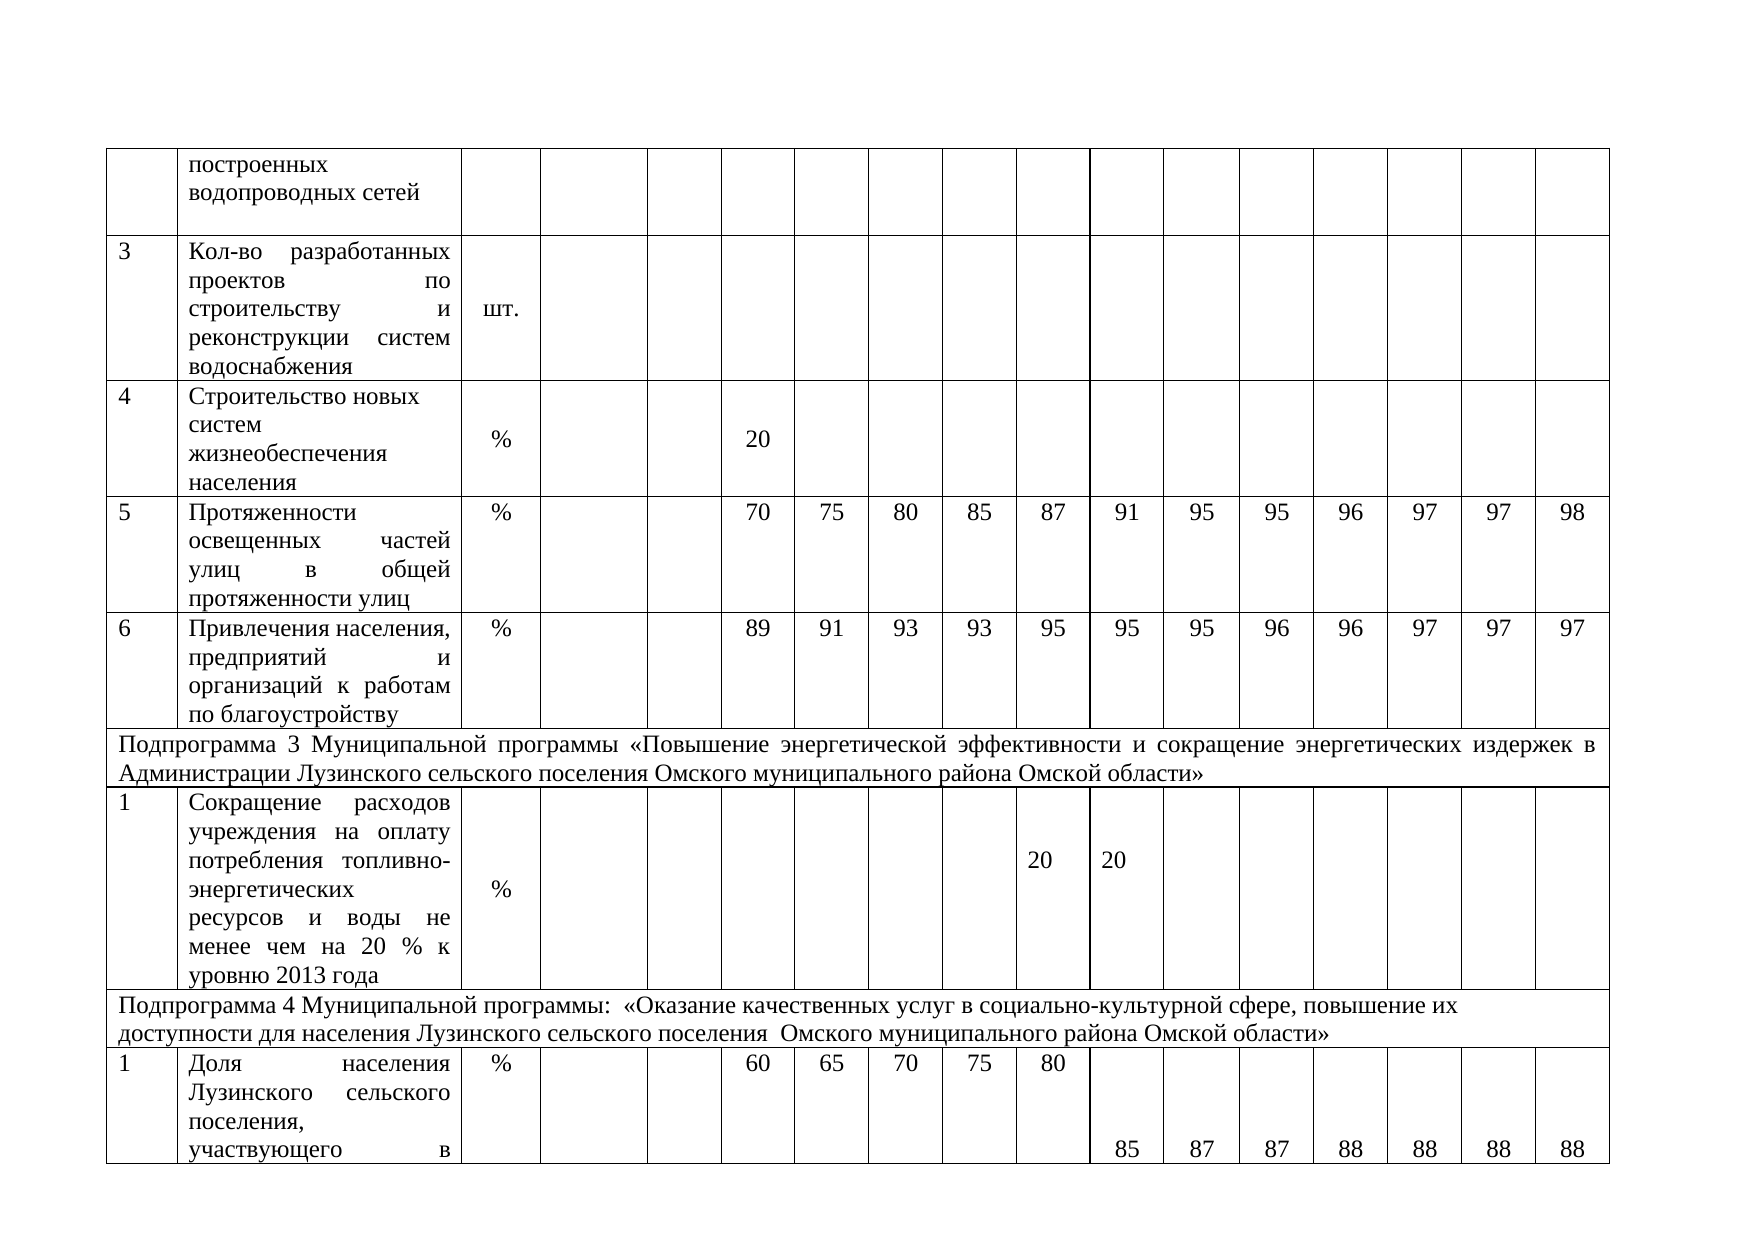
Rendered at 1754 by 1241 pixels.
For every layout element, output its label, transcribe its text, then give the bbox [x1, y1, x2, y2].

table_cell 70 [869, 1048, 942, 1163]
table_cell 93 [869, 613, 942, 728]
table_cell [1164, 788, 1239, 989]
table_cell Строительство новых систем жизнеобеспечения населения [178, 381, 461, 496]
table_cell [943, 149, 1016, 235]
table_cell [943, 381, 1016, 496]
table_cell [795, 788, 868, 989]
table_cell 65 [795, 1048, 868, 1163]
table_cell 85 [1091, 1048, 1163, 1163]
table_cell Сокращение расходов учреждения на оплату потребления топливно-энергетических ресурсов и воды не менее чем на 20 % к уровню 2013 года [178, 788, 461, 989]
table_cell [1164, 381, 1239, 496]
table_cell [1017, 381, 1089, 496]
table_cell 93 [943, 613, 1016, 728]
table_cell [1388, 236, 1461, 380]
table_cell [178, 149, 461, 235]
table_cell [722, 149, 794, 235]
table_cell 6 [107, 613, 177, 728]
table_cell 91 [795, 613, 868, 728]
table_cell [1314, 788, 1387, 989]
table_cell [1091, 236, 1163, 380]
table_cell [648, 236, 721, 380]
table_cell % [462, 381, 540, 496]
table_cell [869, 149, 942, 235]
table_cell [869, 381, 942, 496]
table_cell [1536, 236, 1609, 380]
table_cell 88 [1536, 1048, 1609, 1163]
table_cell 95 [1017, 613, 1089, 728]
table_cell 88 [1314, 1048, 1387, 1163]
table_cell [1462, 149, 1535, 235]
table_cell 1 [107, 788, 177, 989]
table_cell % [462, 788, 540, 989]
table_cell [795, 149, 868, 235]
table_cell [541, 497, 647, 612]
table_cell [1314, 381, 1387, 496]
table_cell 95 [1164, 497, 1239, 612]
table_cell [1240, 381, 1313, 496]
table_cell [1164, 236, 1239, 380]
table_cell [722, 236, 794, 380]
table_cell [541, 1048, 647, 1163]
table_cell [795, 236, 868, 380]
table_cell шт. [462, 236, 540, 380]
table_cell [1536, 381, 1609, 496]
table_cell [648, 1048, 721, 1163]
table_cell [869, 788, 942, 989]
table_cell 2 [107, 149, 177, 235]
table_cell [1536, 149, 1609, 235]
table_cell 75 [943, 1048, 1016, 1163]
table_cell Протяженности освещенных частей улиц в общей протяженности улиц [178, 497, 461, 612]
table_cell [648, 613, 721, 728]
table_cell [541, 236, 647, 380]
table_cell [1017, 149, 1089, 235]
table_cell 95 [1091, 613, 1163, 728]
table_cell 97 [1462, 613, 1535, 728]
table_cell [869, 236, 942, 380]
table_cell [943, 788, 1016, 989]
table_cell 91 [1091, 497, 1163, 612]
table_cell [1091, 381, 1163, 496]
table_cell 20 [722, 381, 794, 496]
table_cell 80 [869, 497, 942, 612]
table_cell [1017, 236, 1089, 380]
table_cell 3 [107, 236, 177, 380]
table_cell [1462, 381, 1535, 496]
table_cell 98 [1536, 497, 1609, 612]
table_cell 88 [1462, 1048, 1535, 1163]
table_cell Кол-во разработанных проектов по строительству и реконструкции систем водоснабжения [178, 236, 461, 380]
table_cell 1 [107, 1048, 177, 1163]
table_cell 97 [1462, 497, 1535, 612]
table_cell 95 [1240, 497, 1313, 612]
table_cell [1164, 149, 1239, 235]
table_cell 87 [1164, 1048, 1239, 1163]
table_cell 85 [943, 497, 1016, 612]
table_cell [648, 381, 721, 496]
table_cell 89 [722, 613, 794, 728]
table_cell 95 [1164, 613, 1239, 728]
table_cell 80 [1017, 1048, 1089, 1163]
table_cell % [462, 1048, 540, 1163]
table_cell Подпрограмма 4 Муниципальной программы: «Оказание качественных услуг в социально-культурной сфере, повышение их доступности для населения Лузинского сельского поселения Омского муниципального района Омской области» [107, 990, 1609, 1047]
table_cell 96 [1240, 613, 1313, 728]
table_cell [1388, 788, 1461, 989]
table_cell 70 [722, 497, 794, 612]
table_cell [1314, 149, 1387, 235]
table_cell [541, 381, 647, 496]
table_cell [178, 1048, 461, 1163]
table_cell м [462, 149, 540, 235]
table_cell [1240, 149, 1313, 235]
table_cell [1240, 236, 1313, 380]
table_cell 97 [1536, 613, 1609, 728]
table_cell [1462, 788, 1535, 989]
table_cell 96 [1314, 497, 1387, 612]
table_cell 20 [1091, 788, 1163, 989]
table_cell [795, 381, 868, 496]
table_cell 96 [1314, 613, 1387, 728]
table_cell 60 [722, 1048, 794, 1163]
table_cell [541, 788, 647, 989]
table_cell 5 [107, 497, 177, 612]
table_cell 20 [1017, 788, 1089, 989]
table_cell [1536, 788, 1609, 989]
table_cell Подпрограмма 3 Муниципальной программы «Повышение энергетической эффективности и сокращение энергетических издержек в Администрации Лузинского сельского поселения Омского муниципального района Омской области» [107, 729, 1609, 786]
table_cell 75 [795, 497, 868, 612]
table_cell [722, 788, 794, 989]
table_cell [648, 788, 721, 989]
table_cell [648, 497, 721, 612]
table_cell [541, 613, 647, 728]
table_cell [1314, 236, 1387, 380]
table_cell [943, 236, 1016, 380]
table_cell 88 [1388, 1048, 1461, 1163]
table_cell [1388, 381, 1461, 496]
table_cell [1240, 788, 1313, 989]
table_cell [648, 149, 721, 235]
table_cell 4 [107, 381, 177, 496]
table_cell [1091, 149, 1163, 235]
table_cell 97 [1388, 497, 1461, 612]
table_cell Привлечения населения, предприятий и организаций к работам по благоустройству [178, 613, 461, 728]
table_cell % [462, 497, 540, 612]
table_cell [541, 149, 647, 235]
table_cell [1388, 149, 1461, 235]
table_cell [1462, 236, 1535, 380]
table_cell 87 [1240, 1048, 1313, 1163]
table_cell 87 [1017, 497, 1089, 612]
table_cell 97 [1388, 613, 1461, 728]
table_cell % [462, 613, 540, 728]
